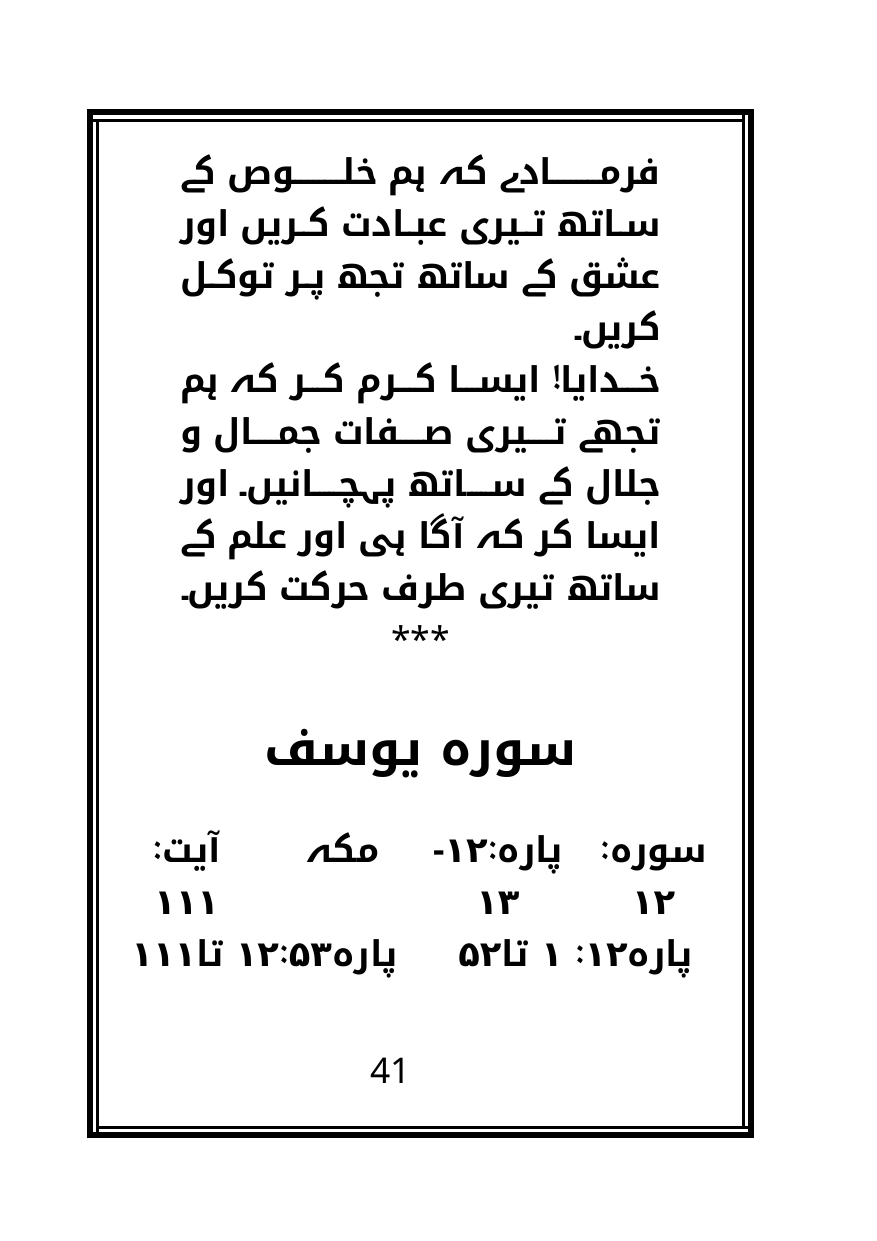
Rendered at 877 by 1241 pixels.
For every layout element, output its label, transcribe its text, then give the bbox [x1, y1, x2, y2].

text ٭٭٭ [120, 611, 721, 663]
subtitle سورہ یوسف [120, 701, 721, 796]
table_cell پارہ۱۲: ۱ تا۵۲ [420, 925, 731, 977]
table_header آیت: ۱۱۱ [109, 821, 264, 925]
table_header مکہ [265, 821, 420, 925]
table_cell پارہ۱۲:۵۳ تا۱۱۱ [109, 925, 420, 977]
table_header سورہ:۱۲ [576, 821, 731, 925]
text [180, 142, 661, 351]
text خدایا! ایسا کرم کر کہ ہم تجھے تیری صفات جمال و جلال کے ساتھ پہچانیں۔ اور ایسا کر کہ آگا ہی اور علم کے ساتھ تیری طرف حرکت کریں۔ [180, 351, 661, 611]
table_header پارہ:۱۲-۱۳ [420, 821, 576, 925]
